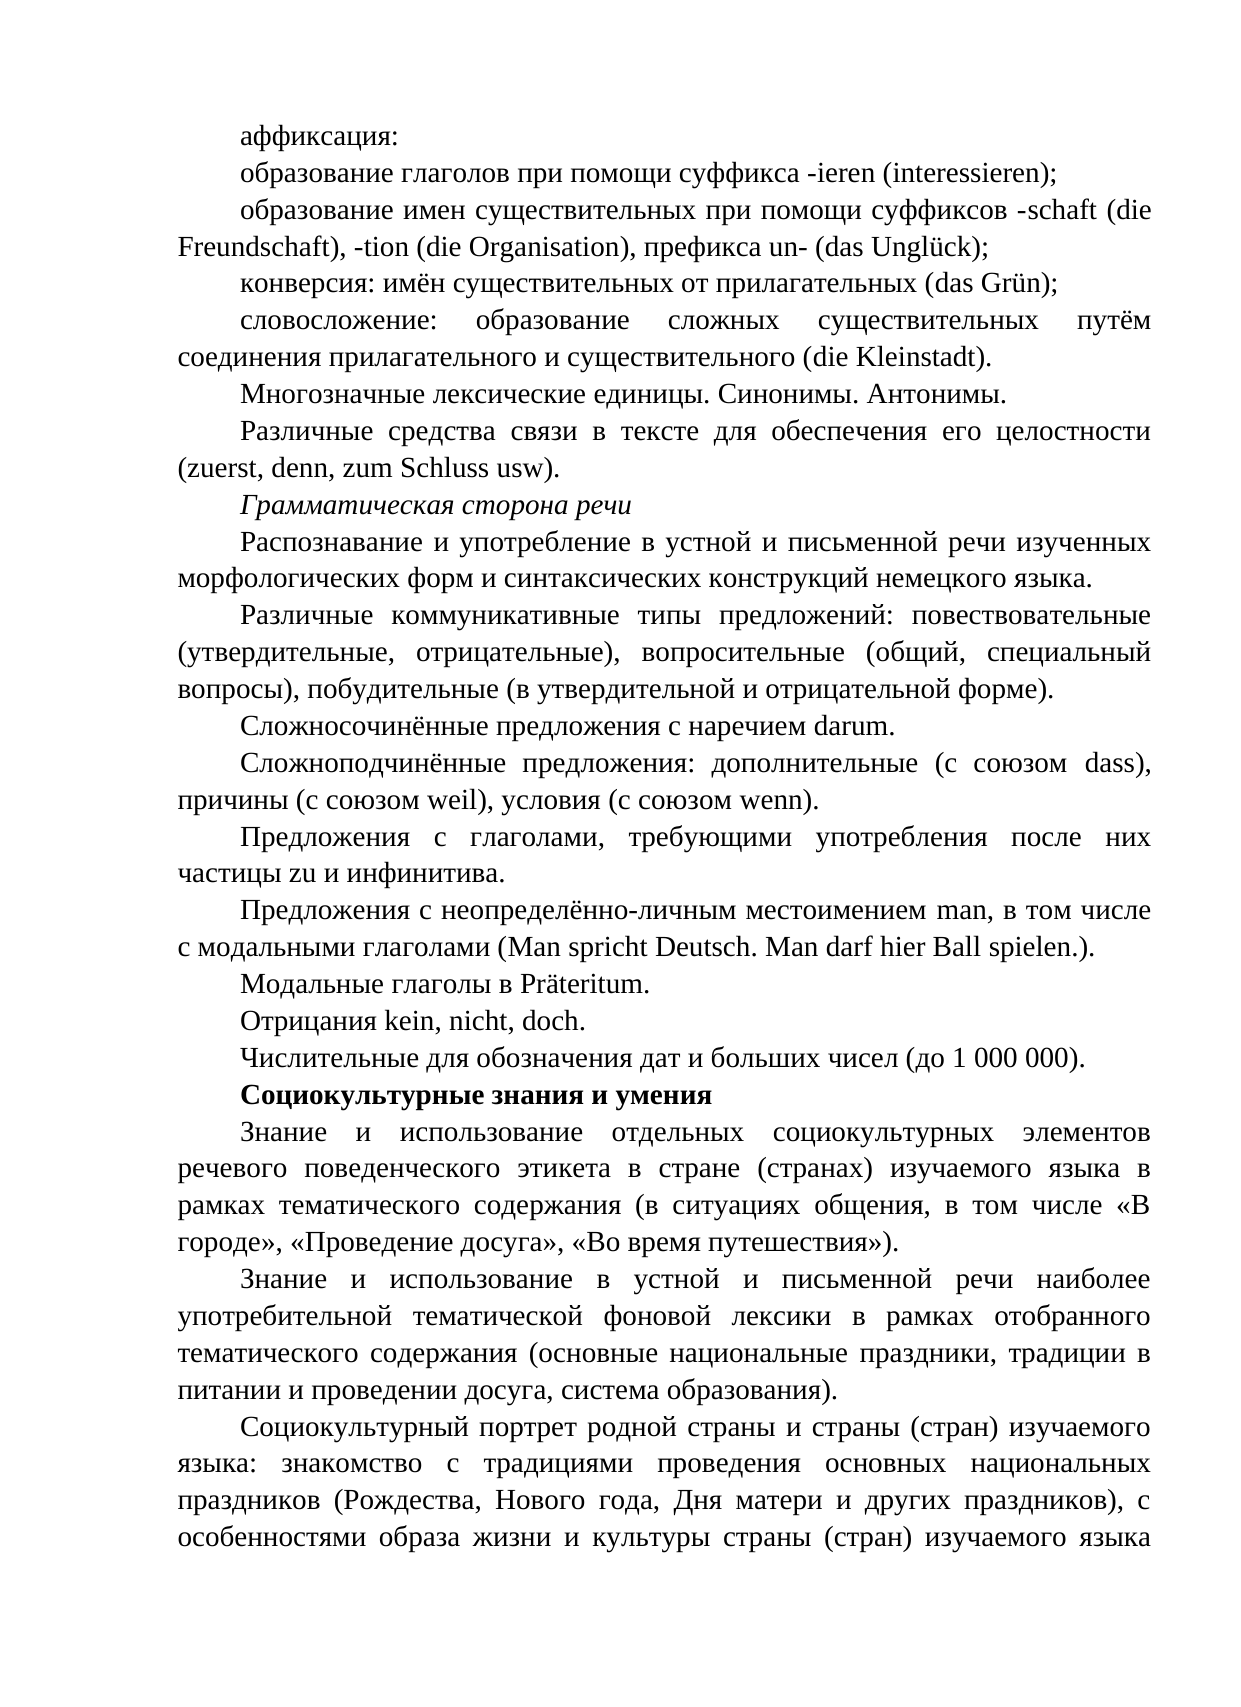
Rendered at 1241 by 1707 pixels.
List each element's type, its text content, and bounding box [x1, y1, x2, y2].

text образование имен существительных при помощи суффиксов -schaft (die Freundschaft), -tion (die Organisation), префикса un- (das Unglück); [177, 192, 1152, 262]
text Знание и использование в устной и письменной речи наиболее употребительной тематической фоновой лексики в рамках отобранного тематического содержания (основные национальные праздники, традиции в питании и проведении досуга, система образования). [177, 1261, 1152, 1405]
text Распознавание и употребление в устной и письменной речи изученных морфологических форм и синтаксических конструкций немецкого языка. [177, 524, 1152, 594]
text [177, 1409, 1152, 1553]
text Сложносочинённые предложения с наречием darum. [177, 708, 1152, 742]
text Модальные глаголы в Präteritum. [177, 966, 1152, 1000]
text образование глаголов при помощи суффикса -ieren (interessieren); [177, 155, 1152, 188]
text Различные средства связи в тексте для обеспечения его целостности (zuerst, denn, zum Schluss usw). [177, 413, 1152, 483]
text Предложения с глаголами, требующими употребления после них частицы zu и инфинитива. [177, 819, 1152, 889]
text Числительные для обозначения дат и больших чисел (до 1 000 000). [177, 1040, 1152, 1073]
text Социокультурные знания и умения [177, 1077, 1152, 1110]
text Oтрицания kein, nicht, doch. [177, 1003, 1152, 1037]
text аффиксация: [177, 118, 1152, 152]
text Различные коммуникативные типы предложений: повествовательные (утвердительные, отрицательные), вопросительные (общий, специальный вопросы), побудительные (в утвердительной и отрицательной форме). [177, 597, 1152, 705]
text Многозначные лексические единицы. Синонимы. Антонимы. [177, 376, 1152, 410]
text Предложения с неопределённо-личным местоимением man, в том числе с модальными глаголами (Man spricht Deutsch. Man darf hier Ball spielen.). [177, 892, 1152, 963]
text конверсия: имён существительных от прилагательных (das Grün); [177, 266, 1152, 299]
text Грамматическая сторона речи [177, 487, 1152, 520]
text Сложноподчинённые предложения: дополнительные (с союзом dass), причины (с союзом weil), условия (с союзом wenn). [177, 745, 1152, 815]
text словосложение: образование сложных существительных путём соединения прилагательного и существительного (die Kleinstadt). [177, 302, 1152, 373]
text Знание и использование отдельных социокультурных элементов речевого поведенческого этикета в стране (странах) изучаемого языка в рамках тематического содержания (в ситуациях общения, в том числе «В городе», «Проведение досуга», «Во время путешествия»). [177, 1114, 1152, 1258]
